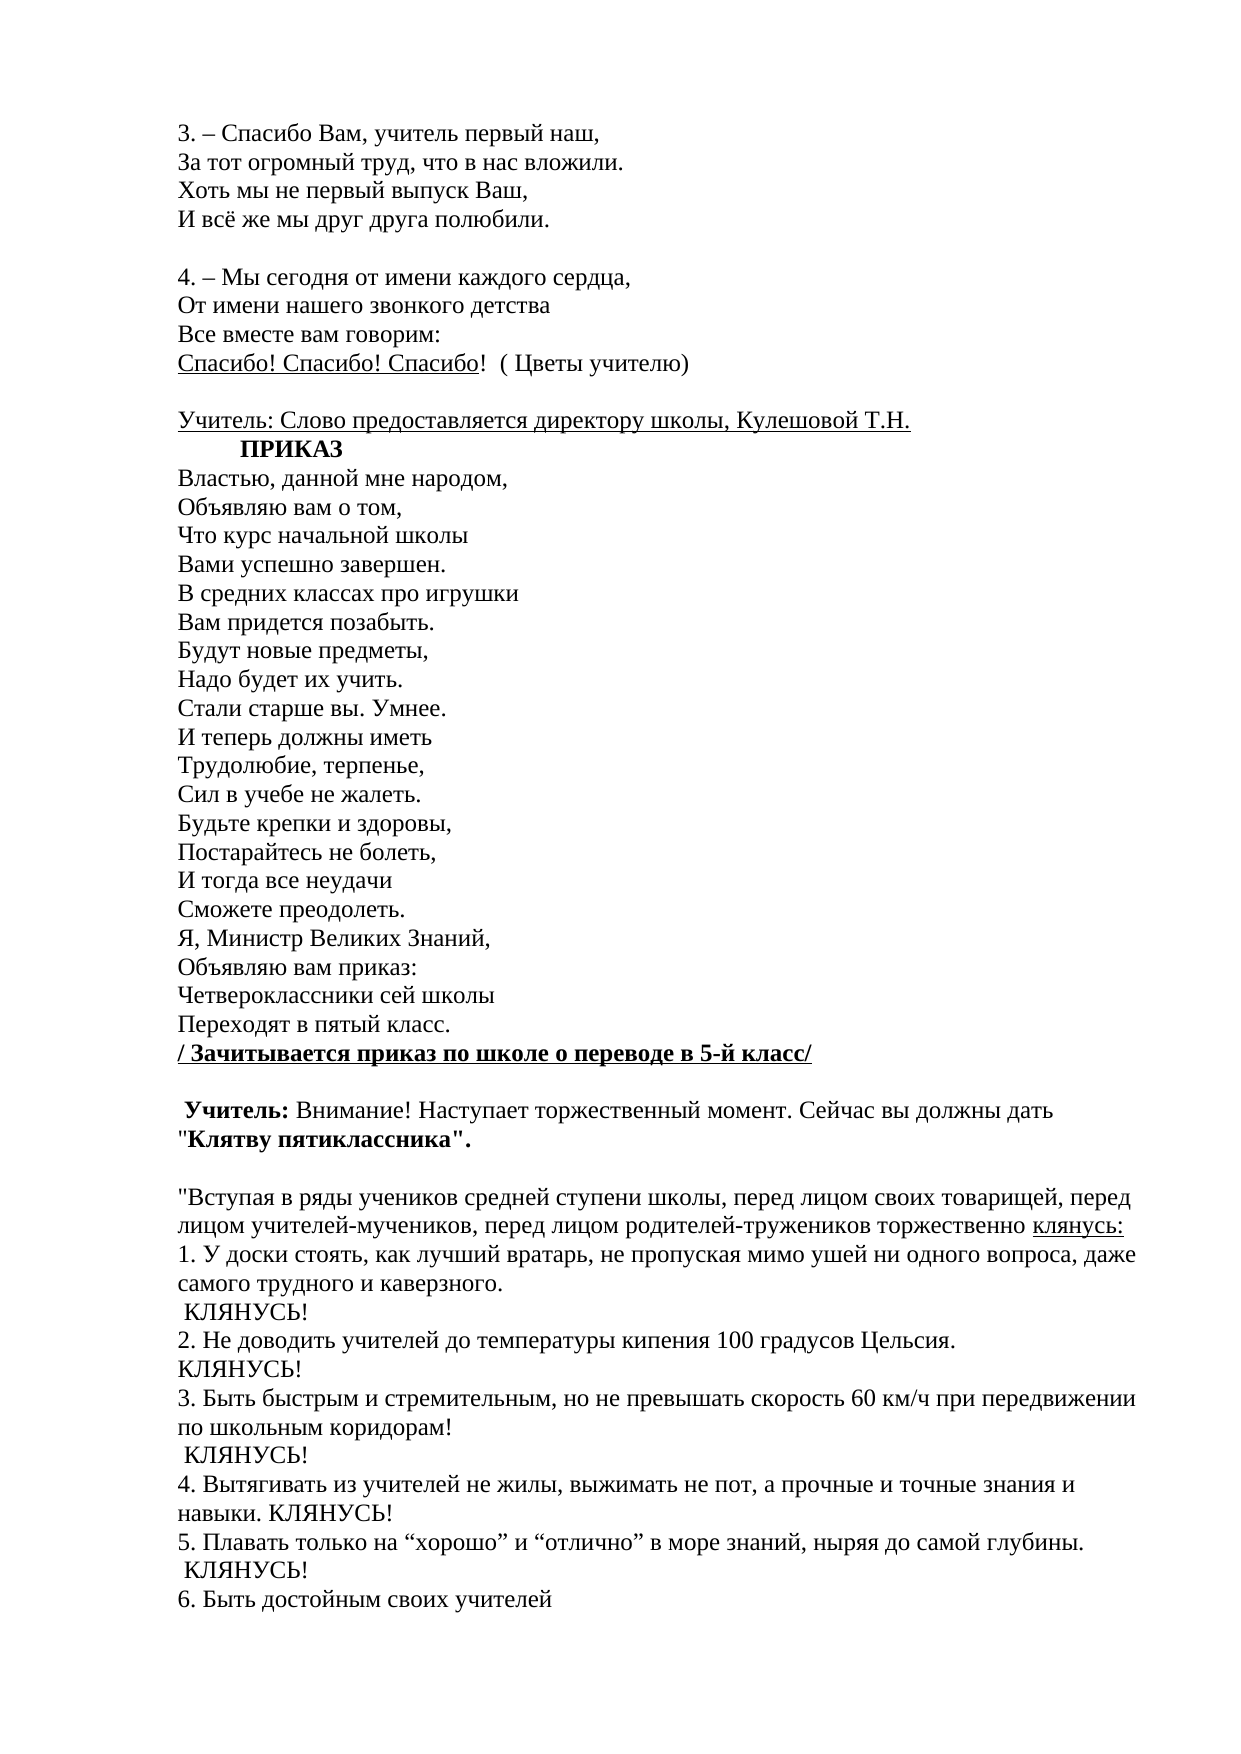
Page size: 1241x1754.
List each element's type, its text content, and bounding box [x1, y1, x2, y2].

text ПРИКАЗ [177, 434, 1152, 463]
text Стали старше вы. Умнее. [177, 693, 1152, 722]
text Трудолюбие, терпенье, [177, 751, 1152, 779]
text Надо будет их учить. [177, 664, 1152, 693]
text КЛЯНУСЬ! 4. Вытягивать из учителей не жилы, выжимать не пот, а прочные и точные знания и навыки. КЛЯНУСЬ! 5. Плавать только на “хорошо” и “отлично” в море знаний, ныряя до самой глубины. [177, 1441, 1152, 1556]
text 4. – Мы сегодня от имени каждого сердца, От имени нашего звонкого детства Все вместе вам говорим: Спасибо! Спасибо! Спасибо! ( Цветы учителю) [177, 262, 1152, 377]
text Я, Министр Великих Знаний, [177, 923, 1152, 952]
text / Зачитывается приказ по школе о переводе в 5-й класс/ [177, 1038, 1152, 1067]
text Переходят в пятый класс. [177, 1009, 1152, 1038]
text 1. У доски стоять, как лучший вратарь, не пропуская мимо ушей ни одного вопроса, даже самого трудного и каверзного. [177, 1239, 1152, 1297]
text Учитель: Внимание! Наступает торжественный момент. Сейчас вы должны дать "Клятву пятиклассника". [177, 1096, 1152, 1153]
text Сил в учебе не жалеть. [177, 779, 1152, 808]
text Сможете преодолеть. [177, 894, 1152, 923]
text Постарайтесь не болеть, [177, 837, 1152, 866]
text Вами успешно завершен. [177, 549, 1152, 578]
text КЛЯНУСЬ! 3. Быть быстрым и стремительным, но не превышать скорость 60 км/ч при передвижении по школьным коридорам! [177, 1354, 1152, 1441]
text И тогда все неудачи [177, 866, 1152, 894]
text Четвероклассники сей школы [177, 981, 1152, 1009]
text Будут новые предметы, [177, 636, 1152, 664]
text В средних классах про игрушки [177, 578, 1152, 607]
text Объявляю вам приказ: [177, 952, 1152, 981]
text КЛЯНУСЬ! 2. Не доводить учителей до температуры кипения 100 градусов Цельсия. [177, 1297, 1152, 1354]
text Будьте крепки и здоровы, [177, 808, 1152, 837]
text Учитель: Слово предоставляется директору школы, Кулешовой Т.Н. [177, 406, 1152, 434]
text Что курс начальной школы [177, 521, 1152, 549]
text Объявляю вам о том, [177, 492, 1152, 521]
text Властью, данной мне народом, [177, 463, 1152, 492]
text 3. – Спасибо Вам, учитель первый наш, За тот огромный труд, что в нас вложили. Хоть мы не первый выпуск Ваш, И всё же мы друг друга полюбили. [177, 118, 1152, 233]
text Вам придется позабыть. [177, 607, 1152, 636]
text "Вступая в ряды учеников средней ступени школы, перед лицом своих товарищей, перед лицом учителей-мучеников, перед лицом родителей-тружеников торжественно клянусь: [177, 1182, 1152, 1239]
text И теперь должны иметь [177, 722, 1152, 751]
text КЛЯНУСЬ! 6. Быть достойным своих учителей [177, 1556, 1152, 1613]
